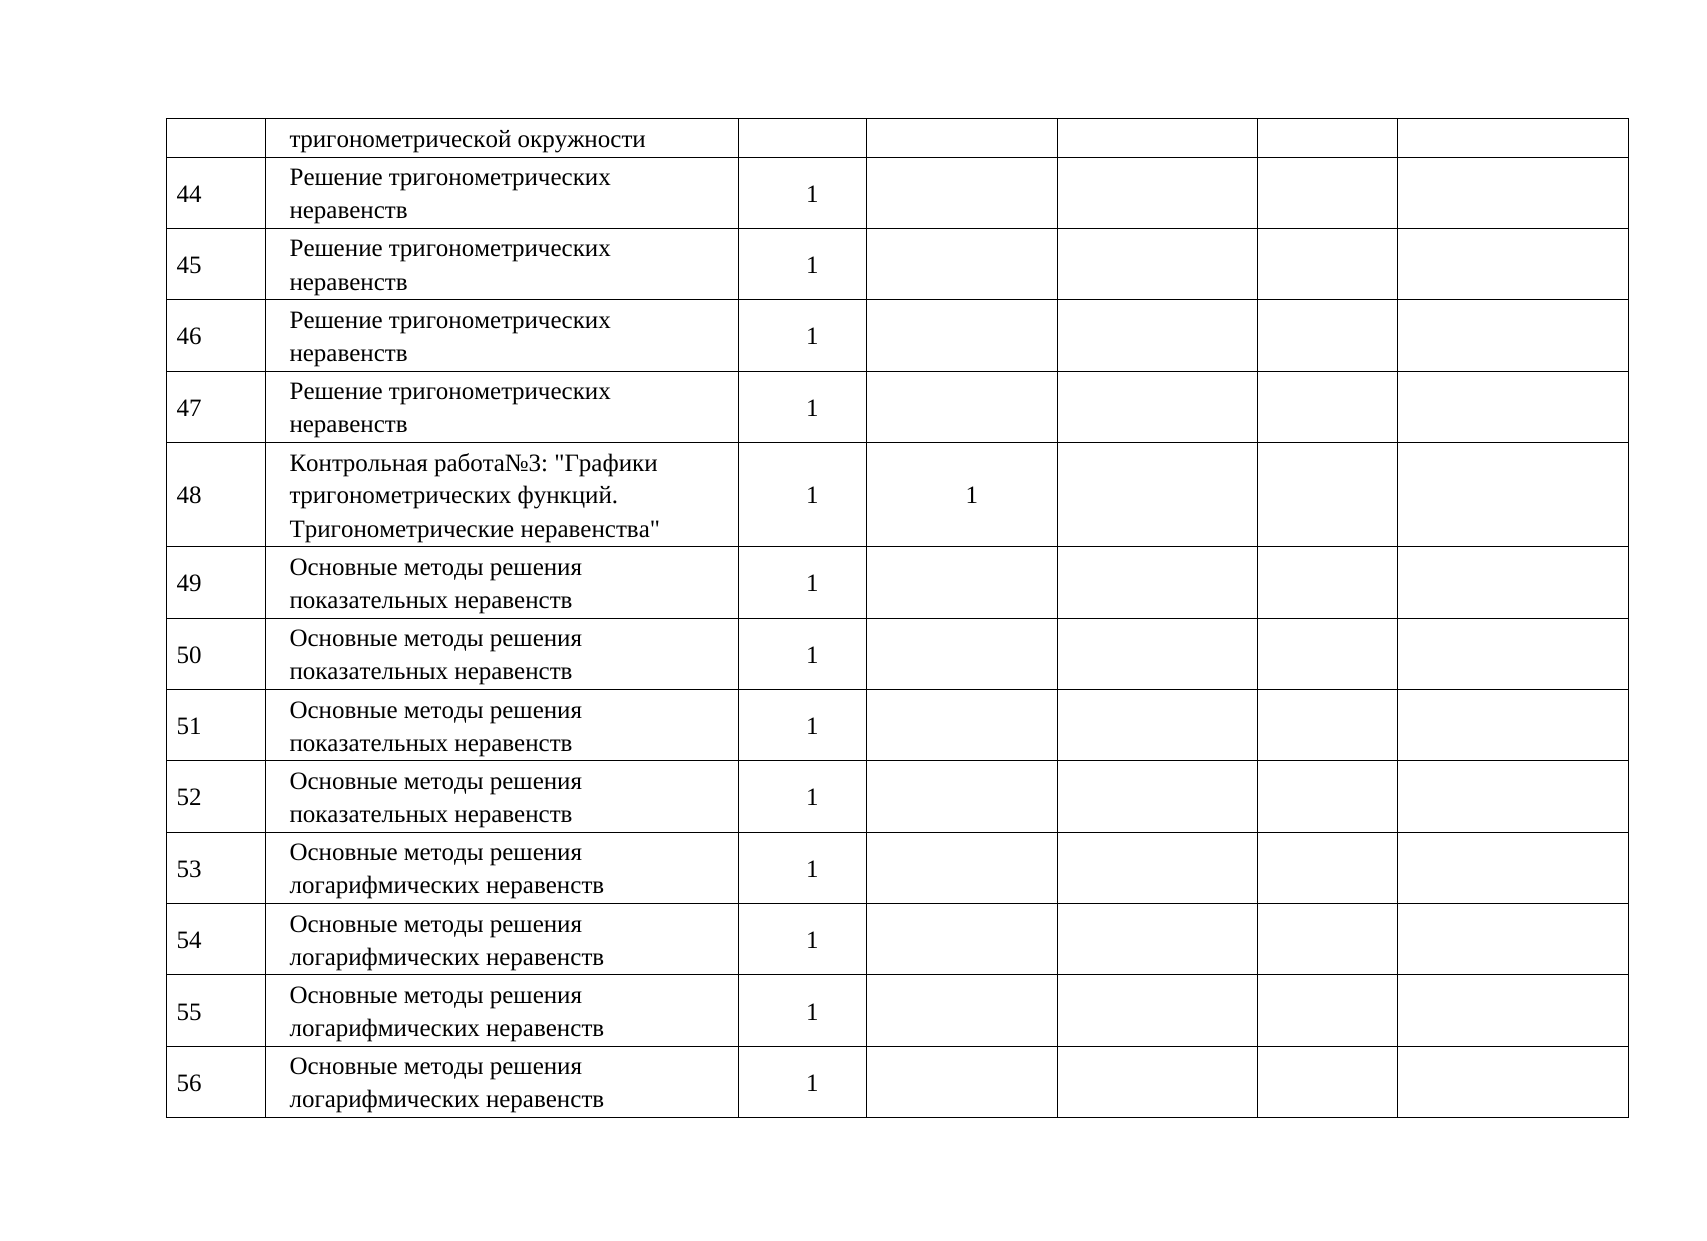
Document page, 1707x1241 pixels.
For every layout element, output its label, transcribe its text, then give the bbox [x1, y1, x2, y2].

table_cell [1258, 690, 1397, 760]
table_cell [867, 119, 1057, 156]
table_cell [1258, 547, 1397, 618]
table_cell [1058, 547, 1257, 618]
table_cell [867, 372, 1057, 442]
table_cell [1058, 372, 1257, 442]
table_cell [1258, 761, 1397, 832]
table_cell 53 [167, 833, 265, 903]
table_cell 1 [739, 619, 866, 689]
table_cell [867, 300, 1057, 371]
table_cell [1398, 975, 1628, 1046]
table_cell 1 [739, 372, 866, 442]
table_cell [1398, 119, 1628, 156]
table_cell [1058, 690, 1257, 760]
table_cell 1 [739, 904, 866, 974]
table_cell [1258, 1047, 1397, 1117]
table_cell [867, 547, 1057, 618]
table_cell [1058, 1047, 1257, 1117]
table_cell 1 [739, 158, 866, 228]
table_cell [1058, 975, 1257, 1046]
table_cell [266, 119, 738, 156]
table_cell [867, 975, 1057, 1046]
table_cell [867, 229, 1057, 299]
table_cell [1058, 904, 1257, 974]
table_cell 45 [167, 229, 265, 299]
table_cell 46 [167, 300, 265, 371]
table_cell 50 [167, 619, 265, 689]
table_cell [1058, 761, 1257, 832]
table_cell 48 [167, 443, 265, 546]
table_cell 1 [739, 443, 866, 546]
table_cell [1398, 229, 1628, 299]
table_cell Основные методы решения показательных неравенств [266, 619, 738, 689]
table_cell 1 [739, 119, 866, 156]
table_cell [1398, 761, 1628, 832]
table_cell 1 [739, 547, 866, 618]
table_cell Основные методы решения логарифмических неравенств [266, 904, 738, 974]
table_cell [1398, 833, 1628, 903]
table_cell [1258, 443, 1397, 546]
table_cell [1258, 229, 1397, 299]
table_cell 52 [167, 761, 265, 832]
table_cell [1398, 690, 1628, 760]
table_cell [1258, 619, 1397, 689]
table_cell [867, 619, 1057, 689]
table_cell [867, 761, 1057, 832]
table_cell [1258, 158, 1397, 228]
table_cell 1 [739, 300, 866, 371]
table_cell [1398, 1047, 1628, 1117]
table_cell [867, 904, 1057, 974]
table_cell [1258, 833, 1397, 903]
table_cell Основные методы решения показательных неравенств [266, 690, 738, 760]
table_cell 1 [739, 1047, 866, 1117]
table_cell [1058, 158, 1257, 228]
table_cell 54 [167, 904, 265, 974]
table_cell [1398, 904, 1628, 974]
table_cell Основные методы решения логарифмических неравенств [266, 975, 738, 1046]
table_cell [1258, 300, 1397, 371]
table_cell 49 [167, 547, 265, 618]
table_cell 1 [739, 833, 866, 903]
table_cell [1398, 372, 1628, 442]
table_cell [1258, 975, 1397, 1046]
table_cell [1258, 119, 1397, 156]
table_cell 1 [739, 690, 866, 760]
table_cell 47 [167, 372, 265, 442]
table_cell [1258, 904, 1397, 974]
table_cell [1398, 300, 1628, 371]
table_cell [1398, 547, 1628, 618]
table_cell [1398, 158, 1628, 228]
table_cell 1 [867, 443, 1057, 546]
table_cell 1 [739, 975, 866, 1046]
table_cell Основные методы решения показательных неравенств [266, 761, 738, 832]
table_cell [1058, 443, 1257, 546]
table_cell 56 [167, 1047, 265, 1117]
table_cell [1258, 372, 1397, 442]
table_cell [1058, 119, 1257, 156]
table_cell Решение тригонометрических неравенств [266, 229, 738, 299]
table_cell Контрольная работа№3: "Графики тригонометрических функций. Тригонометрические неравенства" [266, 443, 738, 546]
table_cell [1058, 229, 1257, 299]
table_cell [1398, 619, 1628, 689]
table_cell 51 [167, 690, 265, 760]
table_cell Решение тригонометрических неравенств [266, 300, 738, 371]
table_cell 55 [167, 975, 265, 1046]
table_cell [867, 158, 1057, 228]
table_cell 1 [739, 761, 866, 832]
table_cell [867, 690, 1057, 760]
table_cell Основные методы решения логарифмических неравенств [266, 1047, 738, 1117]
table_cell [1058, 300, 1257, 371]
table_cell [1398, 443, 1628, 546]
table_cell 43 [167, 119, 265, 156]
table_cell Основные методы решения логарифмических неравенств [266, 833, 738, 903]
table_cell Решение тригонометрических неравенств [266, 158, 738, 228]
table_cell 1 [739, 229, 866, 299]
table_cell [867, 1047, 1057, 1117]
table_cell [1058, 619, 1257, 689]
table_cell Основные методы решения показательных неравенств [266, 547, 738, 618]
table_cell [867, 833, 1057, 903]
table_cell 44 [167, 158, 265, 228]
table_cell Решение тригонометрических неравенств [266, 372, 738, 442]
table_cell [1058, 833, 1257, 903]
